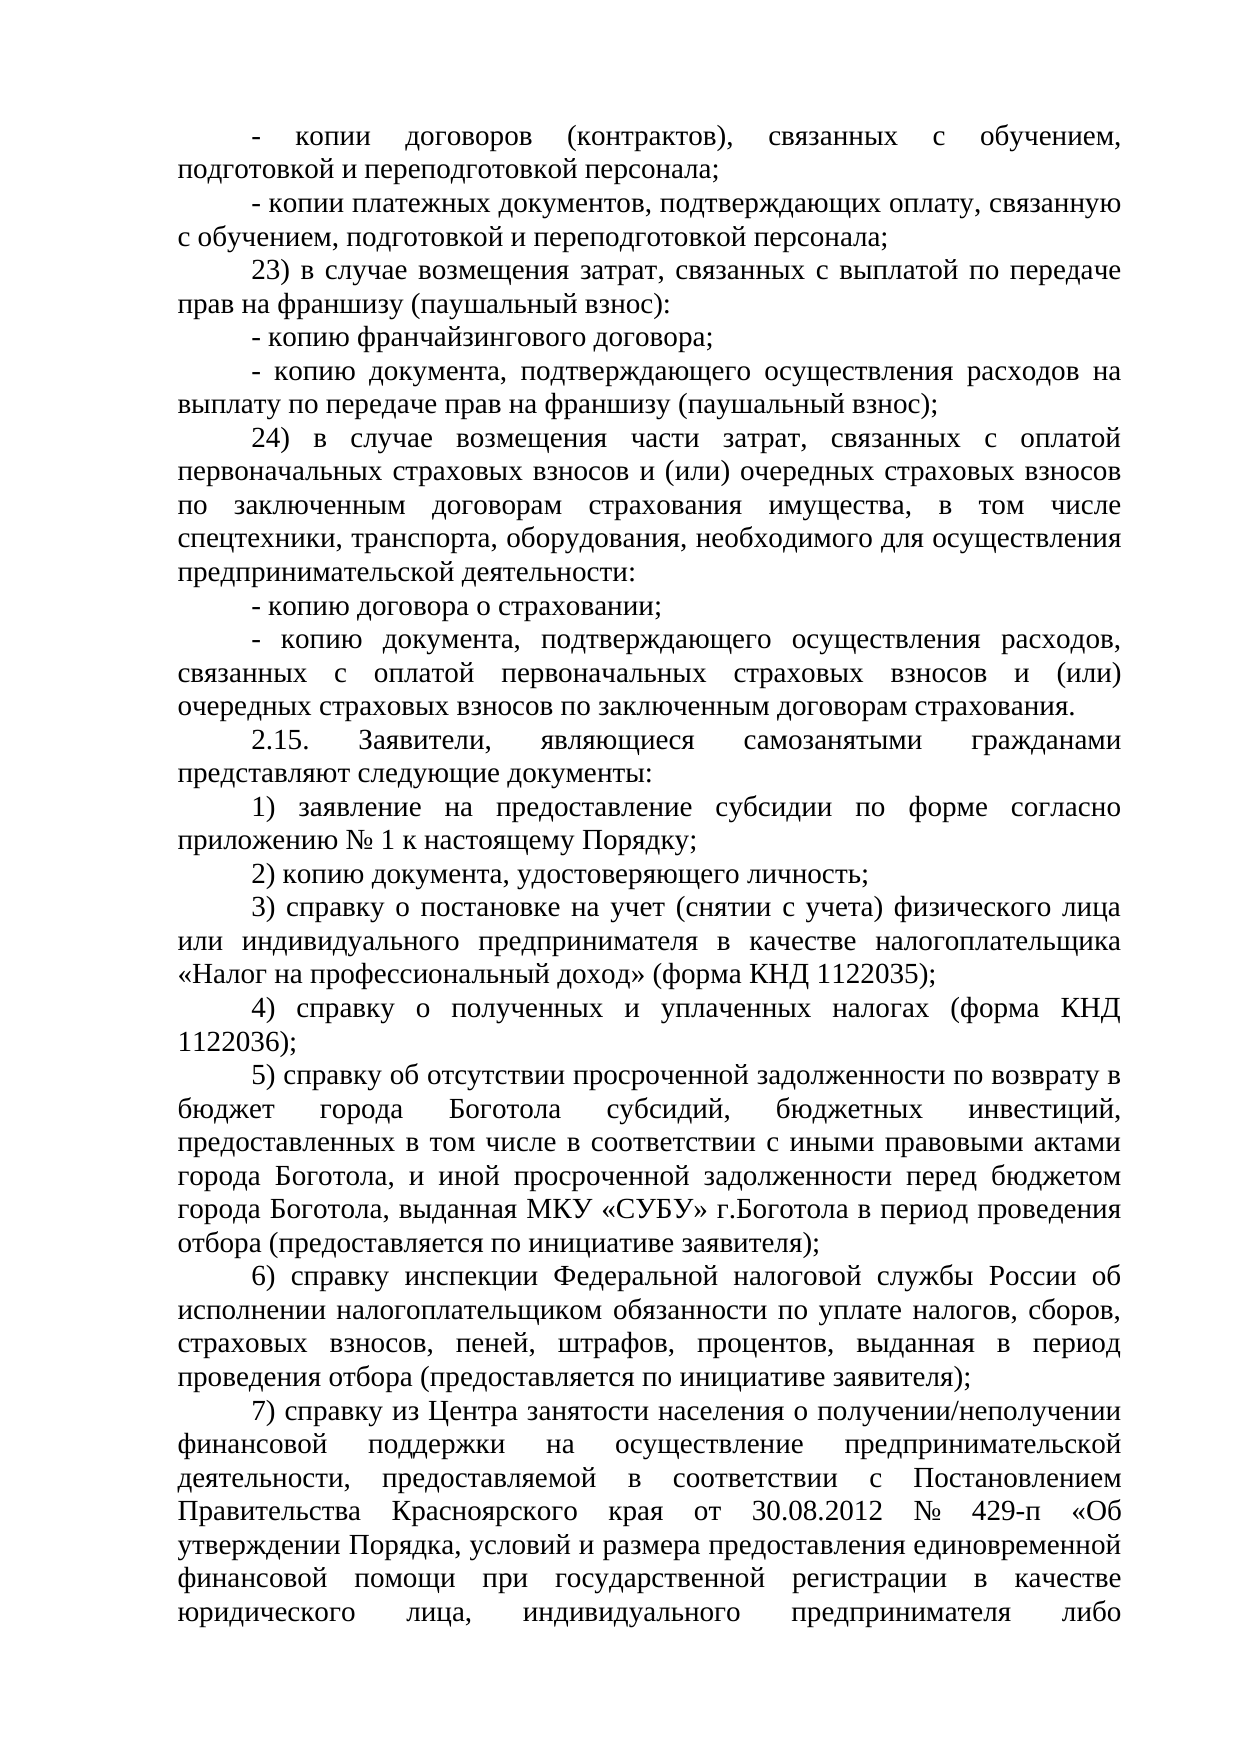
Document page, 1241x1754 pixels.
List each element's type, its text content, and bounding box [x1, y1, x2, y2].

text 24) в случае возмещения части затрат, связанных с оплатой первоначальных страховых взносов и (или) очередных страховых взносов по заключенным договорам страхования имущества, в том числе спецтехники, транспорта, оборудования, необходимого для осуществления предпринимательской деятельности: [177, 420, 1122, 588]
text - копию документа, подтверждающего осуществления расходов, связанных с оплатой первоначальных страховых взносов и (или) очередных страховых взносов по заключенным договорам страхования. [177, 621, 1122, 722]
text 3) справку о постановке на учет (снятии с учета) физического лица или индивидуального предпринимателя в качестве налогоплательщика «Налог на профессиональный доход» (форма КНД 1122035); [177, 889, 1122, 990]
text - копию договора о страховании; [177, 588, 1122, 621]
text 6) справку инспекции Федеральной налоговой службы России об исполнении налогоплательщиком обязанности по уплате налогов, сборов, страховых взносов, пеней, штрафов, процентов, выданная в период проведения отбора (предоставляется по инициативе заявителя); [177, 1258, 1122, 1393]
text - копии платежных документов, подтверждающих оплату, связанную с обучением, подготовкой и переподготовкой персонала; [177, 185, 1122, 252]
text 1) заявление на предоставление субсидии по форме согласно приложению № 1 к настоящему Порядку; [177, 789, 1122, 856]
text - копию франчайзингового договора; [177, 319, 1122, 353]
text 23) в случае возмещения затрат, связанных с выплатой по передаче прав на франшизу (паушальный взнос): [177, 252, 1122, 319]
text 2) копию документа, удостоверяющего личность; [177, 856, 1122, 889]
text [177, 1393, 1122, 1627]
text 4) справку о полученных и уплаченных налогах (форма КНД 1122036); [177, 990, 1122, 1057]
text - копию документа, подтверждающего осуществления расходов на выплату по передаче прав на франшизу (паушальный взнос); [177, 353, 1122, 420]
text - копии договоров (контрактов), связанных с обучением, подготовкой и переподготовкой персонала; [177, 118, 1122, 185]
text 5) справку об отсутствии просроченной задолженности по возврату в бюджет города Боготола субсидий, бюджетных инвестиций, предоставленных в том числе в соответствии с иными правовыми актами города Боготола, и иной просроченной задолженности перед бюджетом города Боготола, выданная МКУ «СУБУ» г.Боготола в период проведения отбора (предоставляется по инициативе заявителя); [177, 1057, 1122, 1258]
text 2.15. Заявители, являющиеся самозанятыми гражданами представляют следующие документы: [177, 722, 1122, 789]
